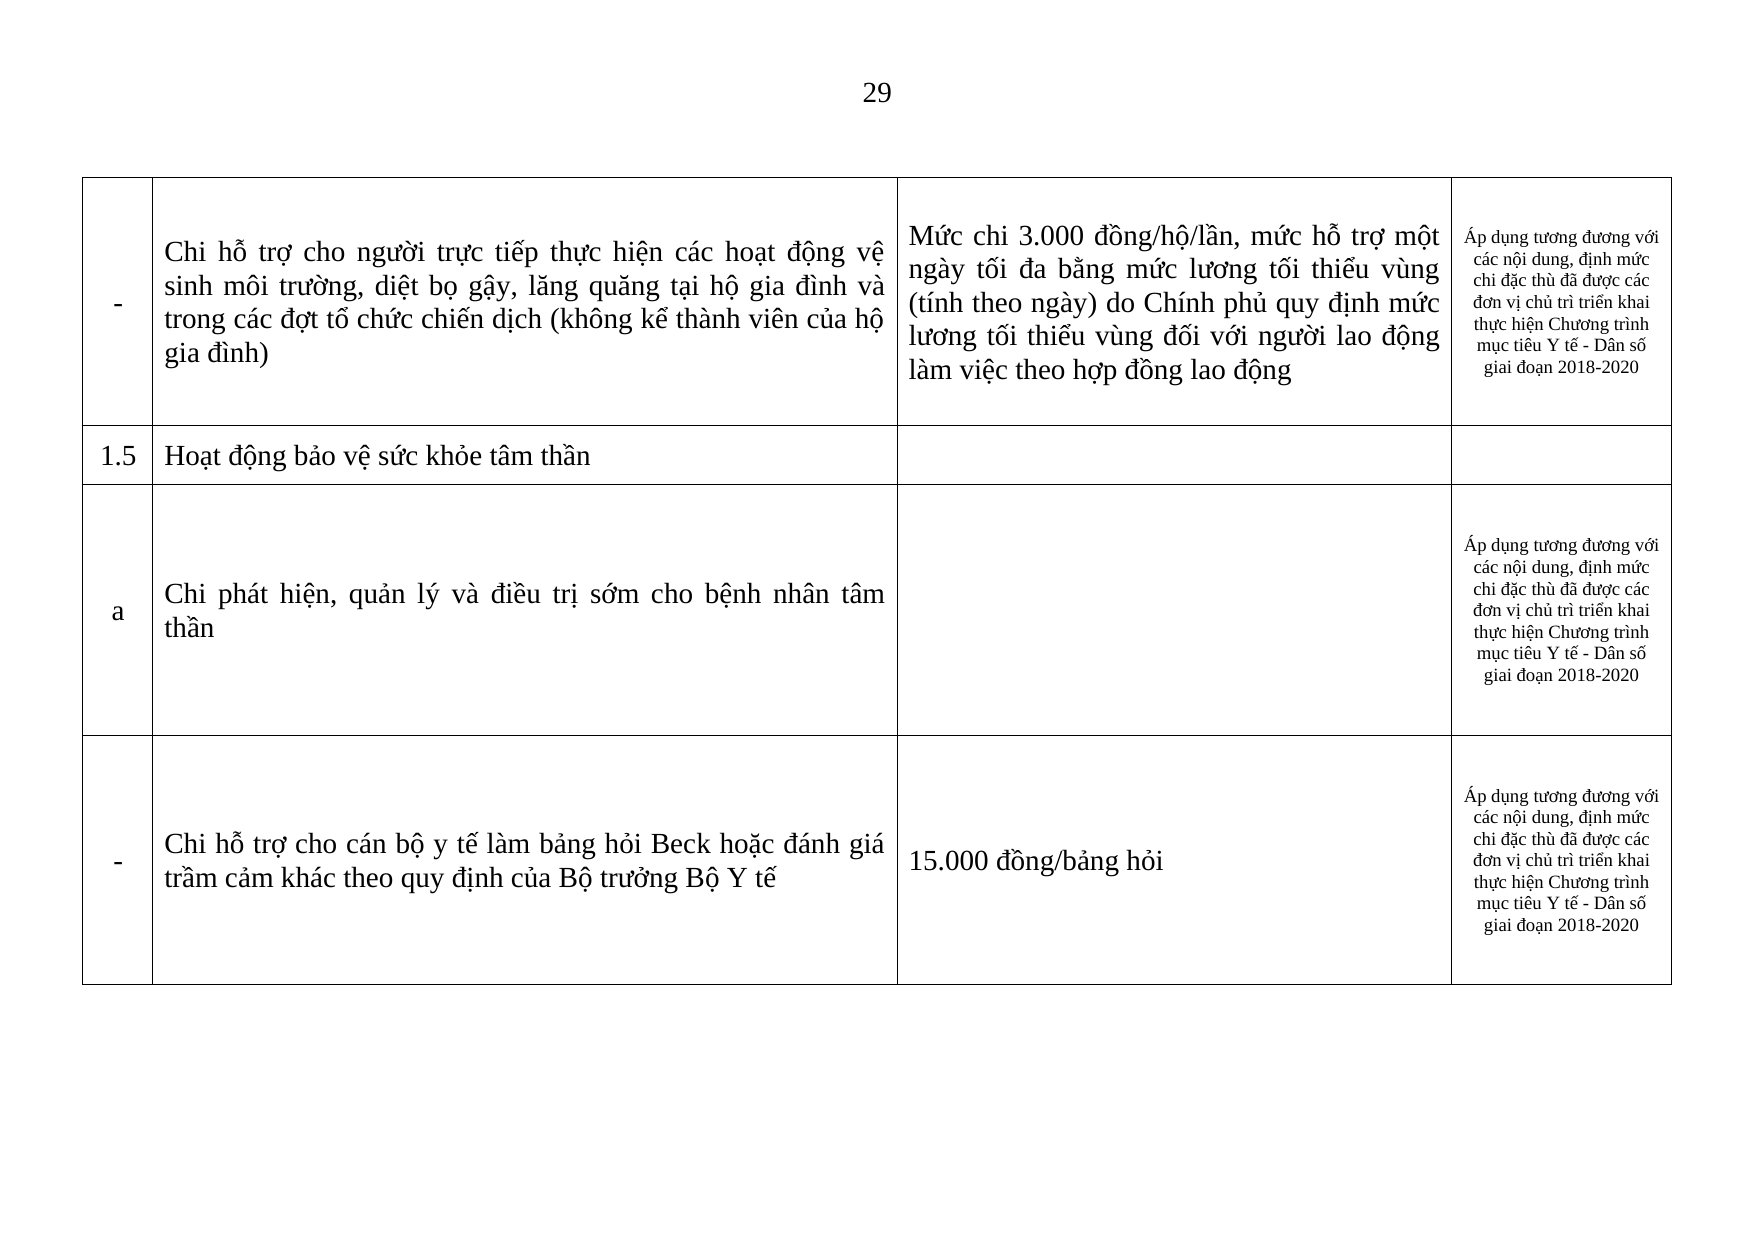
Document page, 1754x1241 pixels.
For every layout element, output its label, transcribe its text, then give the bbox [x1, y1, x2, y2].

table_cell Mức chi 3.000 đồng/hộ/lần, mức hỗ trợ một ngày tối đa bằng mức lương tối thiểu vùng (tính theo ngày) do Chính phủ quy định mức lương tối thiểu vùng đối với người lao động làm việc theo hợp đồng lao động [898, 178, 1451, 425]
table_cell 15.000 đồng/bảng hỏi [898, 736, 1451, 984]
table_cell Chi phát hiện, quản lý và điều trị sớm cho bệnh nhân tâm thần [153, 485, 897, 734]
table_cell [898, 426, 1451, 484]
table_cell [1452, 736, 1671, 984]
table_cell - [83, 178, 152, 425]
table_cell - [83, 736, 152, 984]
table_cell [1452, 426, 1671, 484]
table_cell a [83, 485, 152, 734]
table_cell Chi hỗ trợ cho người trực tiếp thực hiện các hoạt động vệ sinh môi trường, diệt bọ gậy, lăng quăng tại hộ gia đình và trong các đợt tổ chức chiến dịch (không kể thành viên của hộ gia đình) [153, 178, 897, 425]
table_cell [1452, 178, 1671, 425]
table_cell 1.5 [83, 426, 152, 484]
table_cell Chi hỗ trợ cho cán bộ y tế làm bảng hỏi Beck hoặc đánh giá trầm cảm khác theo quy định của Bộ trưởng Bộ Y tế [153, 736, 897, 984]
table_cell [898, 485, 1451, 734]
table_cell Hoạt động bảo vệ sức khỏe tâm thần [153, 426, 897, 484]
